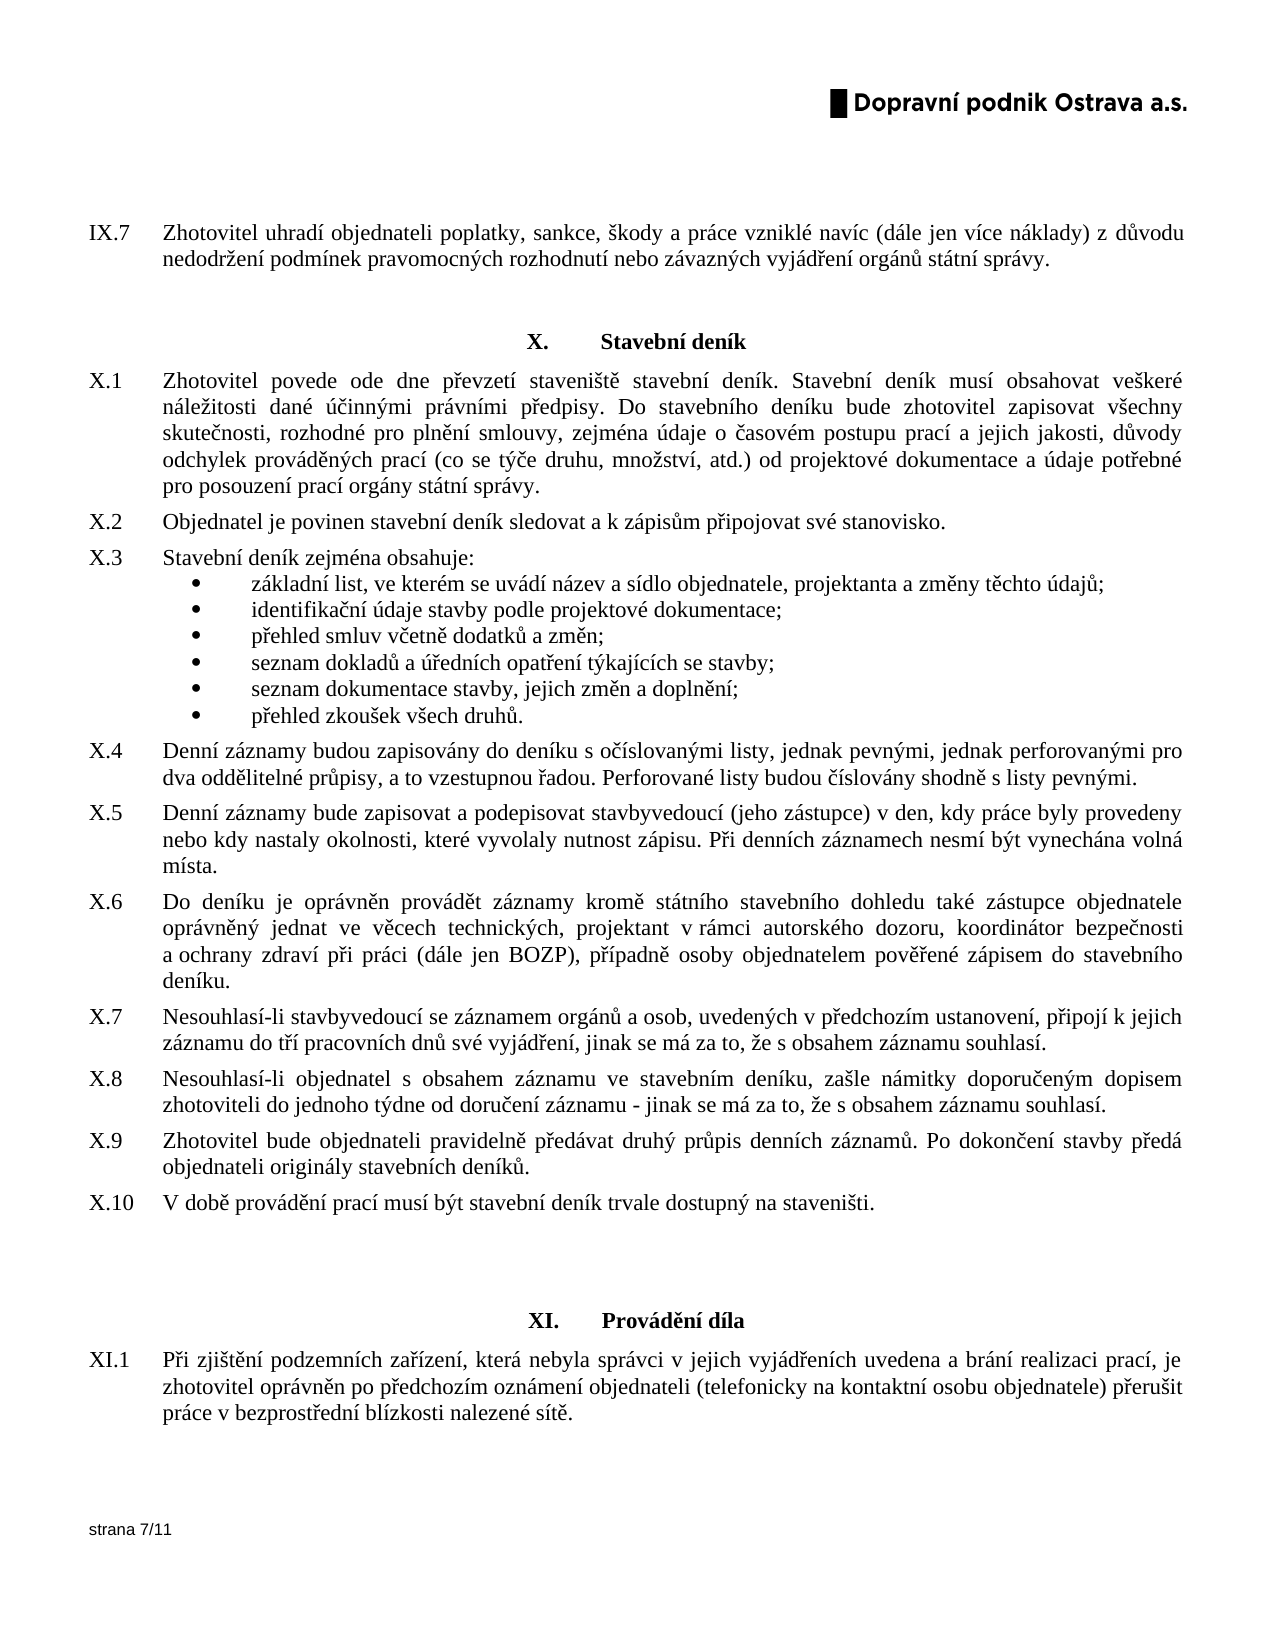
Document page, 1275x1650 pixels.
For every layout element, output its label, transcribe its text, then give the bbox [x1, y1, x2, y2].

text přehled smluv včetně dodatků a změn; [192, 623, 1186, 649]
list Denní záznamy bude zapisovat a podepisovat stavbyvedoucí (jeho zástupce) v den, kdy práce byly provedeny nebo kdy nastaly okolnosti, které vyvolaly nutnost zápisu. Při denních záznamech nesmí být vynechána volná místa. [89, 799, 1184, 878]
list Při zjištění podzemních zařízení, která nebyla správci v jejich vyjádřeních uvedena a brání realizaci prací, je zhotovitel oprávněn po předchozím oznámení objednateli (telefonicky na kontaktní osobu objednatele) přerušit práce v bezprostřední blízkosti nalezené sítě. [89, 1346, 1184, 1426]
list Objednatel je povinen stavební deník sledovat a k zápisům připojovat své stanovisko. [89, 508, 1184, 534]
list Do deníku je oprávněn provádět záznamy kromě státního stavebního dohledu také zástupce objednatele oprávněný jednat ve věcech technických, projektant v rámci autorského dozoru, koordinátor bezpečnosti a ochrany zdraví při práci (dále jen BOZP), případně osoby objednatelem pověřené zápisem do stavebního deníku. [89, 888, 1184, 993]
list Zhotovitel bude objednateli pravidelně předávat druhý průpis denních záznamů. Po dokončení stavby předá objednateli originály stavebních deníků. [89, 1127, 1184, 1179]
text přehled zkoušek všech druhů. [192, 702, 1186, 728]
list V době provádění prací musí být stavební deník trvale dostupný na staveništi. [89, 1189, 1184, 1215]
picture [830, 89, 1187, 118]
list Zhotovitel uhradí objednateli poplatky, sankce, škody a práce vzniklé navíc (dále jen více náklady) z důvodu nedodržení podmínek pravomocných rozhodnutí nebo závazných vyjádření orgánů státní správy. [89, 218, 1184, 271]
text identifikační údaje stavby podle projektové dokumentace; [192, 596, 1186, 623]
list Nesouhlasí-li stavbyvedoucí se záznamem orgánů a osob, uvedených v předchozím ustanovení, připojí k jejich záznamu do tří pracovních dnů své vyjádření, jinak se má za to, že s obsahem záznamu souhlasí. [89, 1003, 1184, 1055]
list Nesouhlasí-li objednatel s obsahem záznamu ve stavebním deníku, zašle námitky doporučeným dopisem zhotoviteli do jednoho týdne od doručení záznamu - jinak se má za to, že s obsahem záznamu souhlasí. [89, 1065, 1184, 1117]
list Denní záznamy budou zapisovány do deníku s očíslovanými listy, jednak pevnými, jednak perforovanými pro dva oddělitelné průpisy, a to vzestupnou řadou. Perforované listy budou číslovány shodně s listy pevnými. [89, 737, 1184, 790]
subtitle Provádění díla [89, 1308, 1184, 1334]
text základní list, ve kterém se uvádí název a sídlo objednatele, projektanta a změny těchto údajů; [192, 570, 1186, 596]
list Zhotovitel povede ode dne převzetí staveniště stavební deník. Stavební deník musí obsahovat veškeré náležitosti dané účinnými právními předpisy. Do stavebního deníku bude zhotovitel zapisovat všechny skutečnosti, rozhodné pro plnění smlouvy, zejména údaje o časovém postupu prací a jejich jakosti, důvody odchylek prováděných prací (co se týče druhu, množství, atd.) od projektové dokumentace a údaje potřebné pro posouzení prací orgány státní správy. [89, 367, 1184, 498]
text seznam dokladů a úředních opatření týkajících se stavby; [192, 649, 1186, 675]
list Stavební deník zejména obsahuje: [89, 543, 1184, 570]
text seznam dokumentace stavby, jejich změn a doplnění; [192, 675, 1186, 702]
subtitle Stavební deník [89, 328, 1184, 354]
